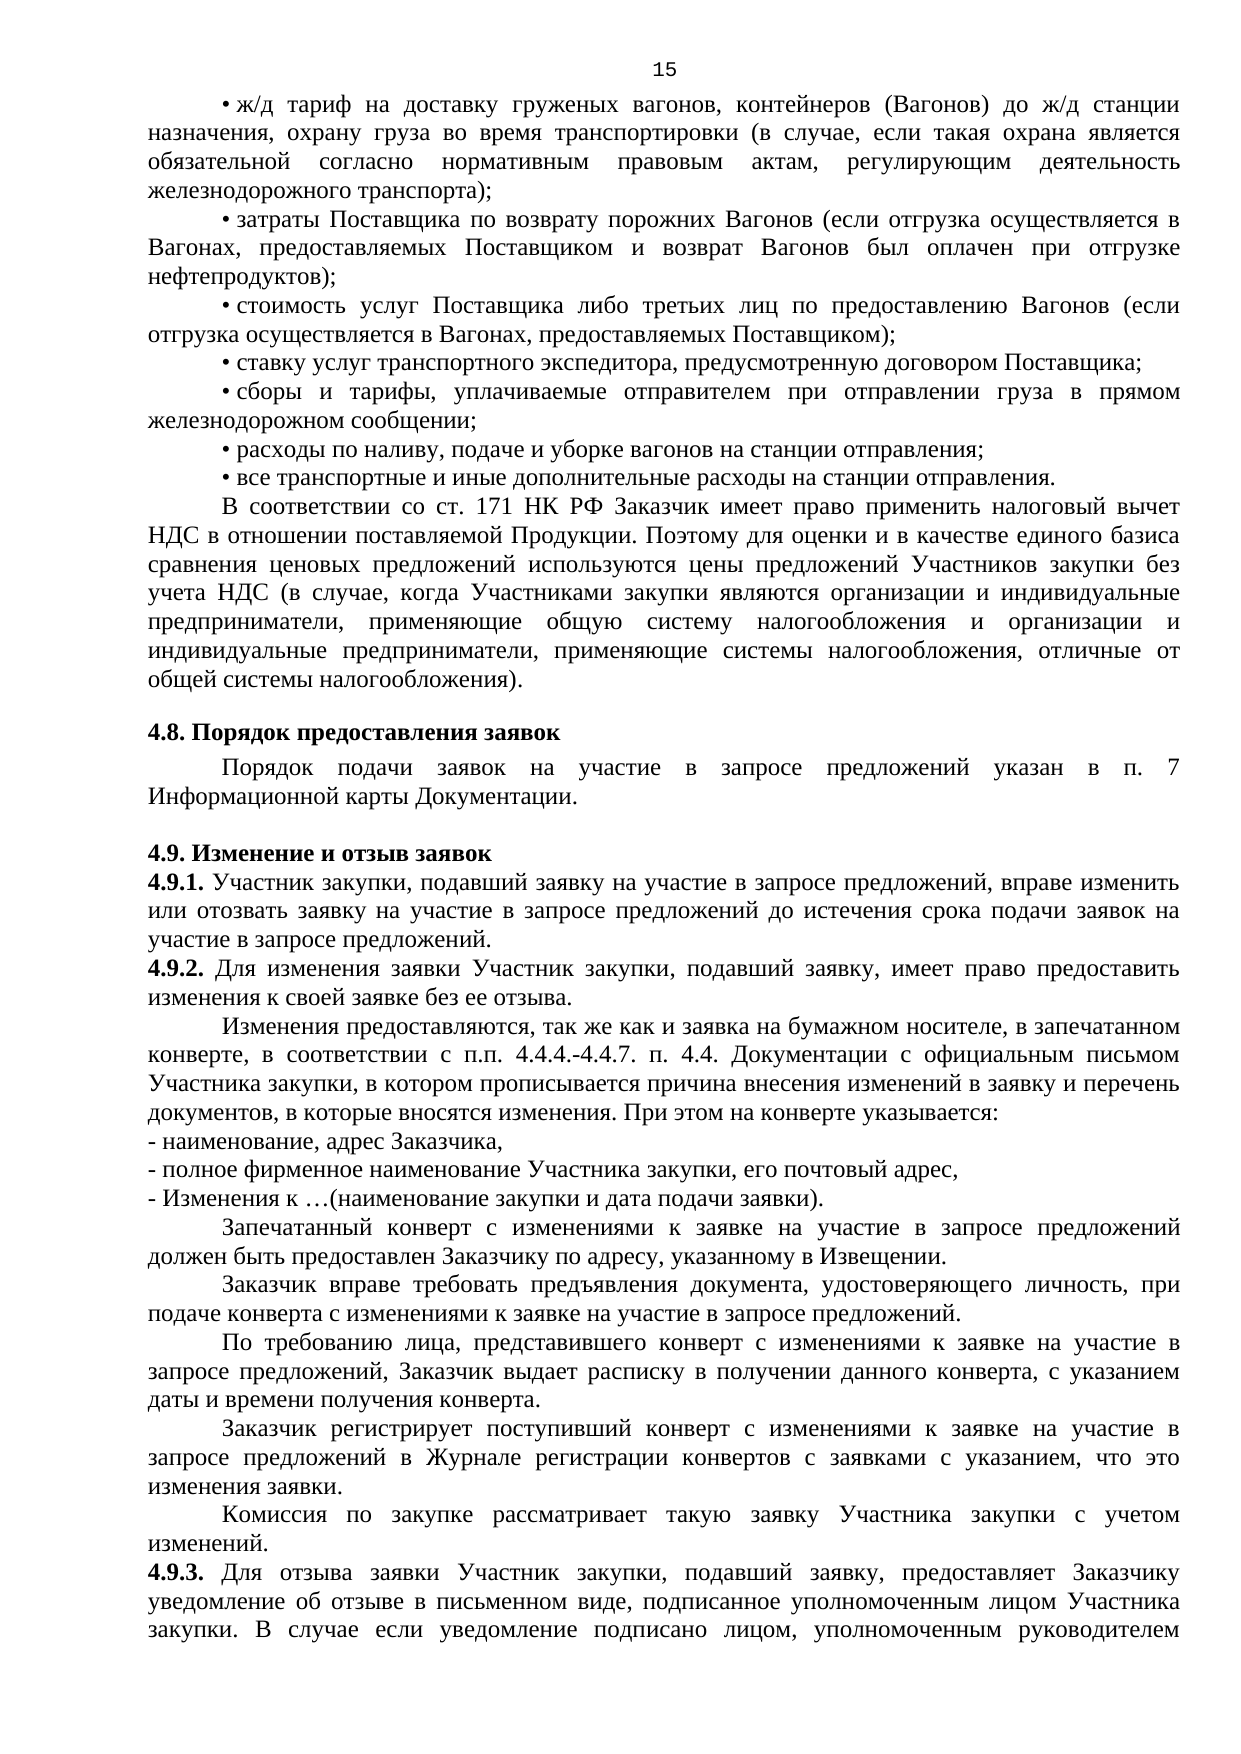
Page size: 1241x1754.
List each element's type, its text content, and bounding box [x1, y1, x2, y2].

text - наименование, адрес Заказчика, [148, 1126, 1181, 1154]
text Порядок подачи заявок на участие в запросе предложений указан в п. 7 Информационной карты Документации. [148, 752, 1181, 810]
text Комиссия по закупке рассматривает такую заявку Участника закупки с учетом изменений. [148, 1499, 1181, 1557]
text • сборы и тарифы, уплачиваемые отправителем при отправлении груза в прямом железнодорожном сообщении; [148, 376, 1181, 434]
text • стоимость услуг Поставщика либо третьих лиц по предоставлению Вагонов (если отгрузка осуществляется в Вагонах, предоставляемых Поставщиком); [148, 290, 1181, 347]
text 4.9.1. Участник закупки, подавший заявку на участие в запросе предложений, вправе изменить или отозвать заявку на участие в запросе предложений до истечения срока подачи заявок на участие в запросе предложений. [148, 867, 1181, 953]
text Запечатанный конверт с изменениями к заявке на участие в запросе предложений должен быть предоставлен Заказчику по адресу, указанному в Извещении. [148, 1212, 1181, 1269]
text По требованию лица, представившего конверт с изменениями к заявке на участие в запросе предложений, Заказчик выдает расписку в получении данного конверта, с указанием даты и времени получения конверта. [148, 1327, 1181, 1413]
text Заказчик регистрирует поступивший конверт с изменениями к заявке на участие в запросе предложений в Журнале регистрации конвертов с заявками с указанием, что это изменения заявки. [148, 1413, 1181, 1499]
text В соответствии со ст. 171 НК РФ Заказчик имеет право применить налоговый вычет НДС в отношении поставляемой Продукции. Поэтому для оценки и в качестве единого базиса сравнения ценовых предложений используются цены предложений Участников закупки без учета НДС (в случае, когда Участниками закупки являются организации и индивидуальные предприниматели, применяющие общую систему налогообложения и организации и индивидуальные предприниматели, применяющие системы налогообложения, отличные от общей системы налогообложения). [148, 491, 1181, 692]
text Заказчик вправе требовать предъявления документа, удостоверяющего личность, при подаче конверта с изменениями к заявке на участие в запросе предложений. [148, 1269, 1181, 1327]
text 4.8. Порядок предоставления заявок [148, 717, 1181, 746]
text • ставку услуг транспортного экспедитора, предусмотренную договором Поставщика; [148, 347, 1181, 376]
text • все транспортные и иные дополнительные расходы на станции отправления. [148, 462, 1181, 491]
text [148, 1557, 1181, 1643]
text - Изменения к …(наименование закупки и дата подачи заявки). [148, 1183, 1181, 1212]
text - полное фирменное наименование Участника закупки, его почтовый адрес, [148, 1154, 1181, 1183]
text 4.9. Изменение и отзыв заявок [148, 838, 1181, 867]
text • ж/д тариф на доставку груженых вагонов, контейнеров (Вагонов) до ж/д станции назначения, охрану груза во время транспортировки (в случае, если такая охрана является обязательной согласно нормативным правовым актам, регулирующим деятельность железнодорожного транспорта); [148, 89, 1181, 204]
text 4.9.2. Для изменения заявки Участник закупки, подавший заявку, имеет право предоставить изменения к своей заявке без ее отзыва. [148, 953, 1181, 1011]
text • расходы по наливу, подаче и уборке вагонов на станции отправления; [148, 434, 1181, 462]
text • затраты Поставщика по возврату порожних Вагонов (если отгрузка осуществляется в Вагонах, предоставляемых Поставщиком и возврат Вагонов был оплачен при отгрузке нефтепродуктов); [148, 204, 1181, 290]
text Изменения предоставляются, так же как и заявка на бумажном носителе, в запечатанном конверте, в соответствии с п.п. 4.4.4.-4.4.7. п. 4.4. Документации с официальным письмом Участника закупки, в котором прописывается причина внесения изменений в заявку и перечень документов, в которые вносятся изменения. При этом на конверте указывается: [148, 1011, 1181, 1126]
